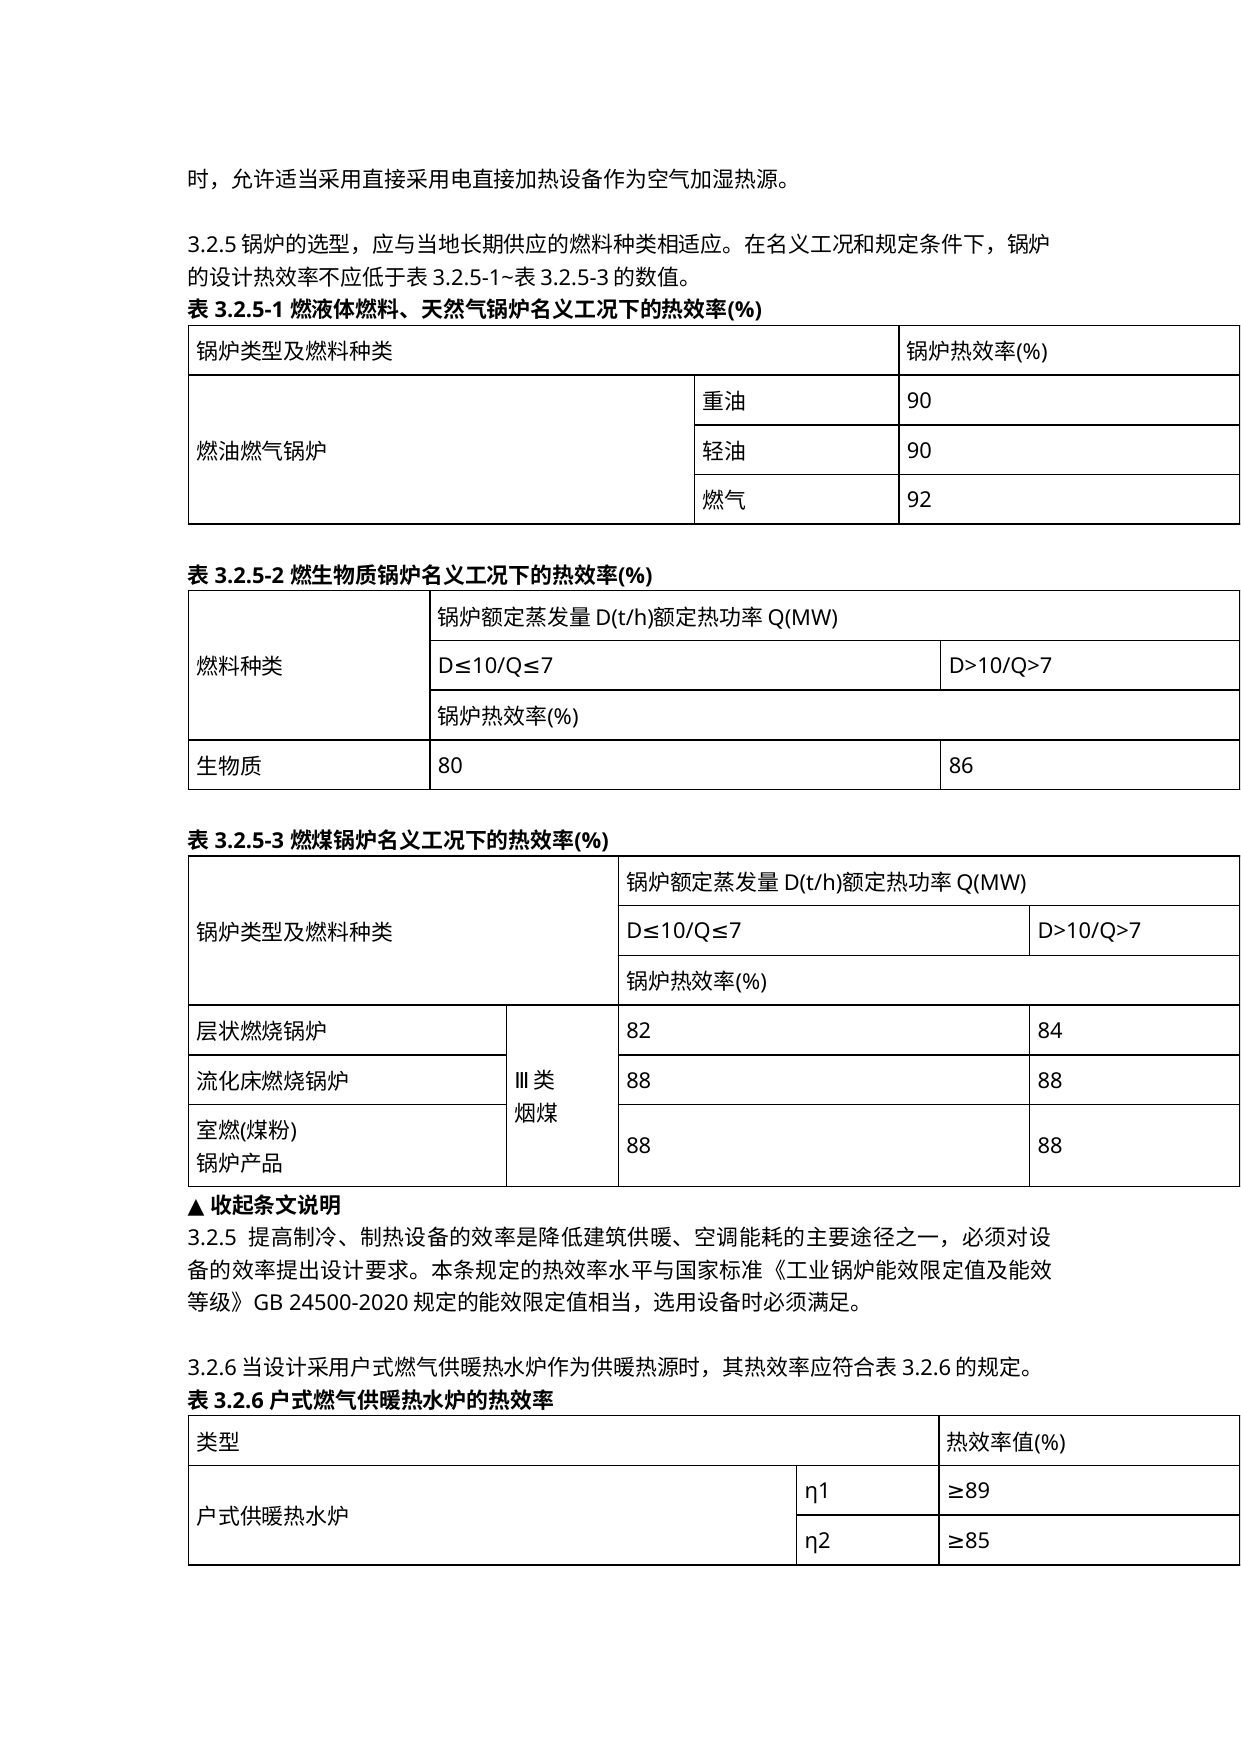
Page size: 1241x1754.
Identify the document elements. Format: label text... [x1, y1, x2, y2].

table_cell D>10/Q>7 [941, 641, 1239, 689]
table_header 锅炉额定蒸发量D(t/h)额定热功率Q(MW) [431, 591, 1239, 639]
table_cell 84 [1030, 1006, 1239, 1054]
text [187, 162, 1053, 227]
text 表3.2.6 户式燃气供暖热水炉的热效率 [187, 1382, 1053, 1415]
table_cell 90 [900, 376, 1239, 424]
table_cell 户式供暖热水炉 [189, 1466, 796, 1564]
table_header 类型 [189, 1416, 938, 1464]
table_cell 86 [941, 741, 1239, 788]
table_cell 82 [619, 1006, 1029, 1054]
table_cell 重油 [695, 376, 898, 424]
text 表 3.2.5-2 燃生物质锅炉名义工况下的热效率(%) [187, 557, 1053, 590]
table_cell 锅炉热效率(%) [619, 956, 1239, 1004]
table_cell Ⅲ类 烟煤 [507, 1006, 618, 1186]
table_cell ≥89 [940, 1466, 1239, 1514]
table_cell D≤10/Q≤7 [619, 906, 1029, 954]
text 表 3.2.5-3 燃煤锅炉名义工况下的热效率(%) [187, 823, 1053, 855]
table_cell η2 [797, 1516, 938, 1564]
table_header 热效率值(%) [940, 1416, 1239, 1464]
table_cell 88 [1030, 1056, 1239, 1103]
text ▲ 收起条文说明 3.2.5 提高制冷、制热设备的效率是降低建筑供暖、空调能耗的主要途径之一，必须对设备的效率提出设计要求。本条规定的热效率水平与国家标准《工业锅炉能效限定值及能效等级》GB 24500-2020规定的能效限定值相当，选用设备时必须满足。 [187, 1187, 1053, 1350]
table_header 锅炉热效率(%) [900, 326, 1239, 374]
table_cell 轻油 [695, 426, 898, 473]
text 3.2.5锅炉的选型，应与当地长期供应的燃料种类相适应。在名义工况和规定条件下，锅炉的设计热效率不应低于表3.2.5-1~表3.2.5-3的数值。 [187, 227, 1053, 292]
table_cell D>10/Q>7 [1030, 906, 1239, 954]
table_cell 室燃(煤粉) 锅炉产品 [189, 1105, 506, 1186]
table_cell 生物质 [189, 741, 429, 788]
table_cell 90 [900, 426, 1239, 473]
table_cell ≥85 [940, 1516, 1239, 1564]
table_header 燃料种类 [189, 591, 429, 739]
table_header 锅炉额定蒸发量D(t/h)额定热功率Q(MW) [619, 857, 1239, 905]
table_cell 80 [431, 741, 940, 788]
table_cell 88 [619, 1105, 1029, 1186]
table_cell 燃气 [695, 475, 898, 523]
table_cell 燃油燃气锅炉 [189, 376, 694, 523]
table_header 锅炉类型及燃料种类 [189, 857, 618, 1004]
table_cell 层状燃烧锅炉 [189, 1006, 506, 1054]
text 3.2.6当设计采用户式燃气供暖热水炉作为供暖热源时，其热效率应符合表3.2.6的规定。 [187, 1350, 1053, 1382]
table_cell D≤10/Q≤7 [431, 641, 940, 689]
table_cell 92 [900, 475, 1239, 523]
table_cell 88 [619, 1056, 1029, 1103]
table_cell 流化床燃烧锅炉 [189, 1056, 506, 1103]
table_cell η1 [797, 1466, 938, 1514]
table_cell 88 [1030, 1105, 1239, 1186]
table_cell 锅炉热效率(%) [431, 691, 1239, 739]
table_header 锅炉类型及燃料种类 [189, 326, 898, 374]
text 表 3.2.5-1 燃液体燃料、天然气锅炉名义工况下的热效率(%) [187, 292, 1053, 324]
